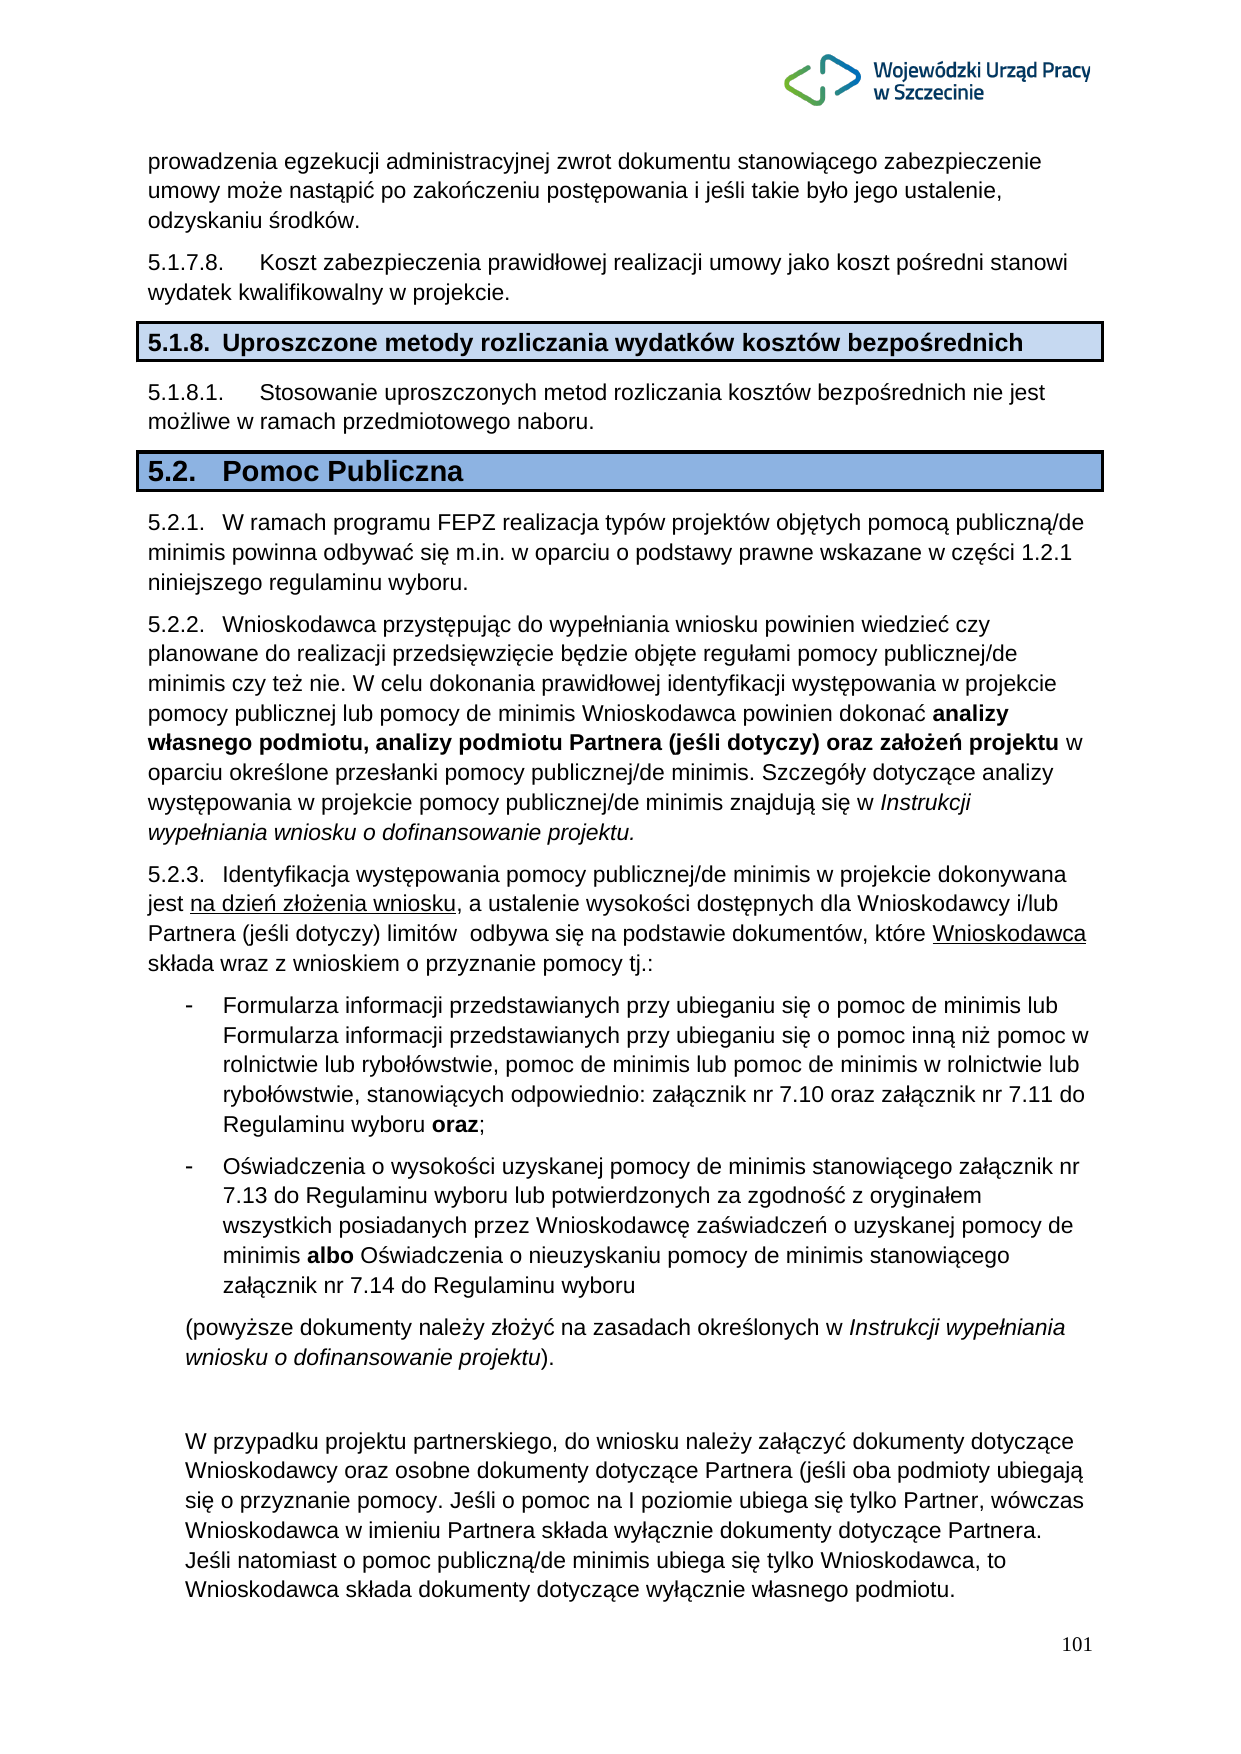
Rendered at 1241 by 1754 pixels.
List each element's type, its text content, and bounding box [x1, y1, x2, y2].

text Uproszczone metody rozliczania wydatków kosztów bezpośrednich [139, 324, 1101, 359]
list Identyfikacja występowania pomocy publicznej/de minimis w projekcie dokonywana jest na dzień złożenia wniosku, a ustalenie wysokości dostępnych dla Wnioskodawcy i/lub Partnera (jeśli dotyczy) limitów odbywa się na podstawie dokumentów, które Wnioskodawca składa wraz z wnioskiem o przyznanie pomocy tj.: [148, 861, 1092, 976]
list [148, 148, 1092, 233]
text Pomoc Publiczna [139, 454, 1101, 489]
picture [784, 54, 1091, 106]
list Formularza informacji przedstawianych przy ubieganiu się o pomoc de minimis lub Formularza informacji przedstawianych przy ubieganiu się o pomoc inną niż pomoc w rolnictwie lub rybołówstwie, pomoc de minimis lub pomoc de minimis w rolnictwie lub rybołówstwie, stanowiących odpowiednio: załącznik nr 7.10 oraz załącznik nr 7.11 do Regulaminu wyboru oraz; [185, 992, 1092, 1137]
list Oświadczenia o wysokości uzyskanej pomocy de minimis stanowiącego załącznik nr 7.13 do Regulaminu wyboru lub potwierdzonych za zgodność z oryginałem wszystkich posiadanych przez Wnioskodawcę zaświadczeń o uzyskanej pomocy de minimis albo Oświadczenia o nieuzyskaniu pomocy de minimis stanowiącego załącznik nr 7.14 do Regulaminu wyboru [185, 1153, 1092, 1298]
text W przypadku projektu partnerskiego, do wniosku należy załączyć dokumenty dotyczące Wnioskodawcy oraz osobne dokumenty dotyczące Partnera (jeśli oba podmioty ubiegają się o przyznanie pomocy. Jeśli o pomoc na I poziomie ubiega się tylko Partner, wówczas Wnioskodawca w imieniu Partnera składa wyłącznie dokumenty dotyczące Partnera. Jeśli natomiast o pomoc publiczną/de minimis ubiega się tylko Wnioskodawca, to Wnioskodawca składa dokumenty dotyczące wyłącznie własnego podmiotu. [185, 1428, 1092, 1603]
text (powyższe dokumenty należy złożyć na zasadach określonych w Instrukcji wypełniania wniosku o dofinansowanie projektu). [185, 1314, 1092, 1370]
list Stosowanie uproszczonych metod rozliczania kosztów bezpośrednich nie jest możliwe w ramach przedmiotowego naboru. [148, 378, 1092, 434]
list W ramach programu FEPZ realizacja typów projektów objętych pomocą publiczną/de minimis powinna odbywać się m.in. w oparciu o podstawy prawne wskazane w części 1.2.1 niniejszego regulaminu wyboru. [148, 509, 1092, 595]
list Koszt zabezpieczenia prawidłowej realizacji umowy jako koszt pośredni stanowi wydatek kwalifikowalny w projekcie. [148, 249, 1092, 305]
list Wnioskodawca przystępując do wypełniania wniosku powinien wiedzieć czy planowane do realizacji przedsięwzięcie będzie objęte regułami pomocy publicznej/de minimis czy też nie. W celu dokonania prawidłowej identyfikacji występowania w projekcie pomocy publicznej lub pomocy de minimis Wnioskodawca powinien dokonać analizy własnego podmiotu, analizy podmiotu Partnera (jeśli dotyczy) oraz założeń projektu w oparciu określone przesłanki pomocy publicznej/de minimis. Szczegóły dotyczące analizy występowania w projekcie pomocy publicznej/de minimis znajdują się w Instrukcji wypełniania wniosku o dofinansowanie projektu. [148, 611, 1092, 845]
